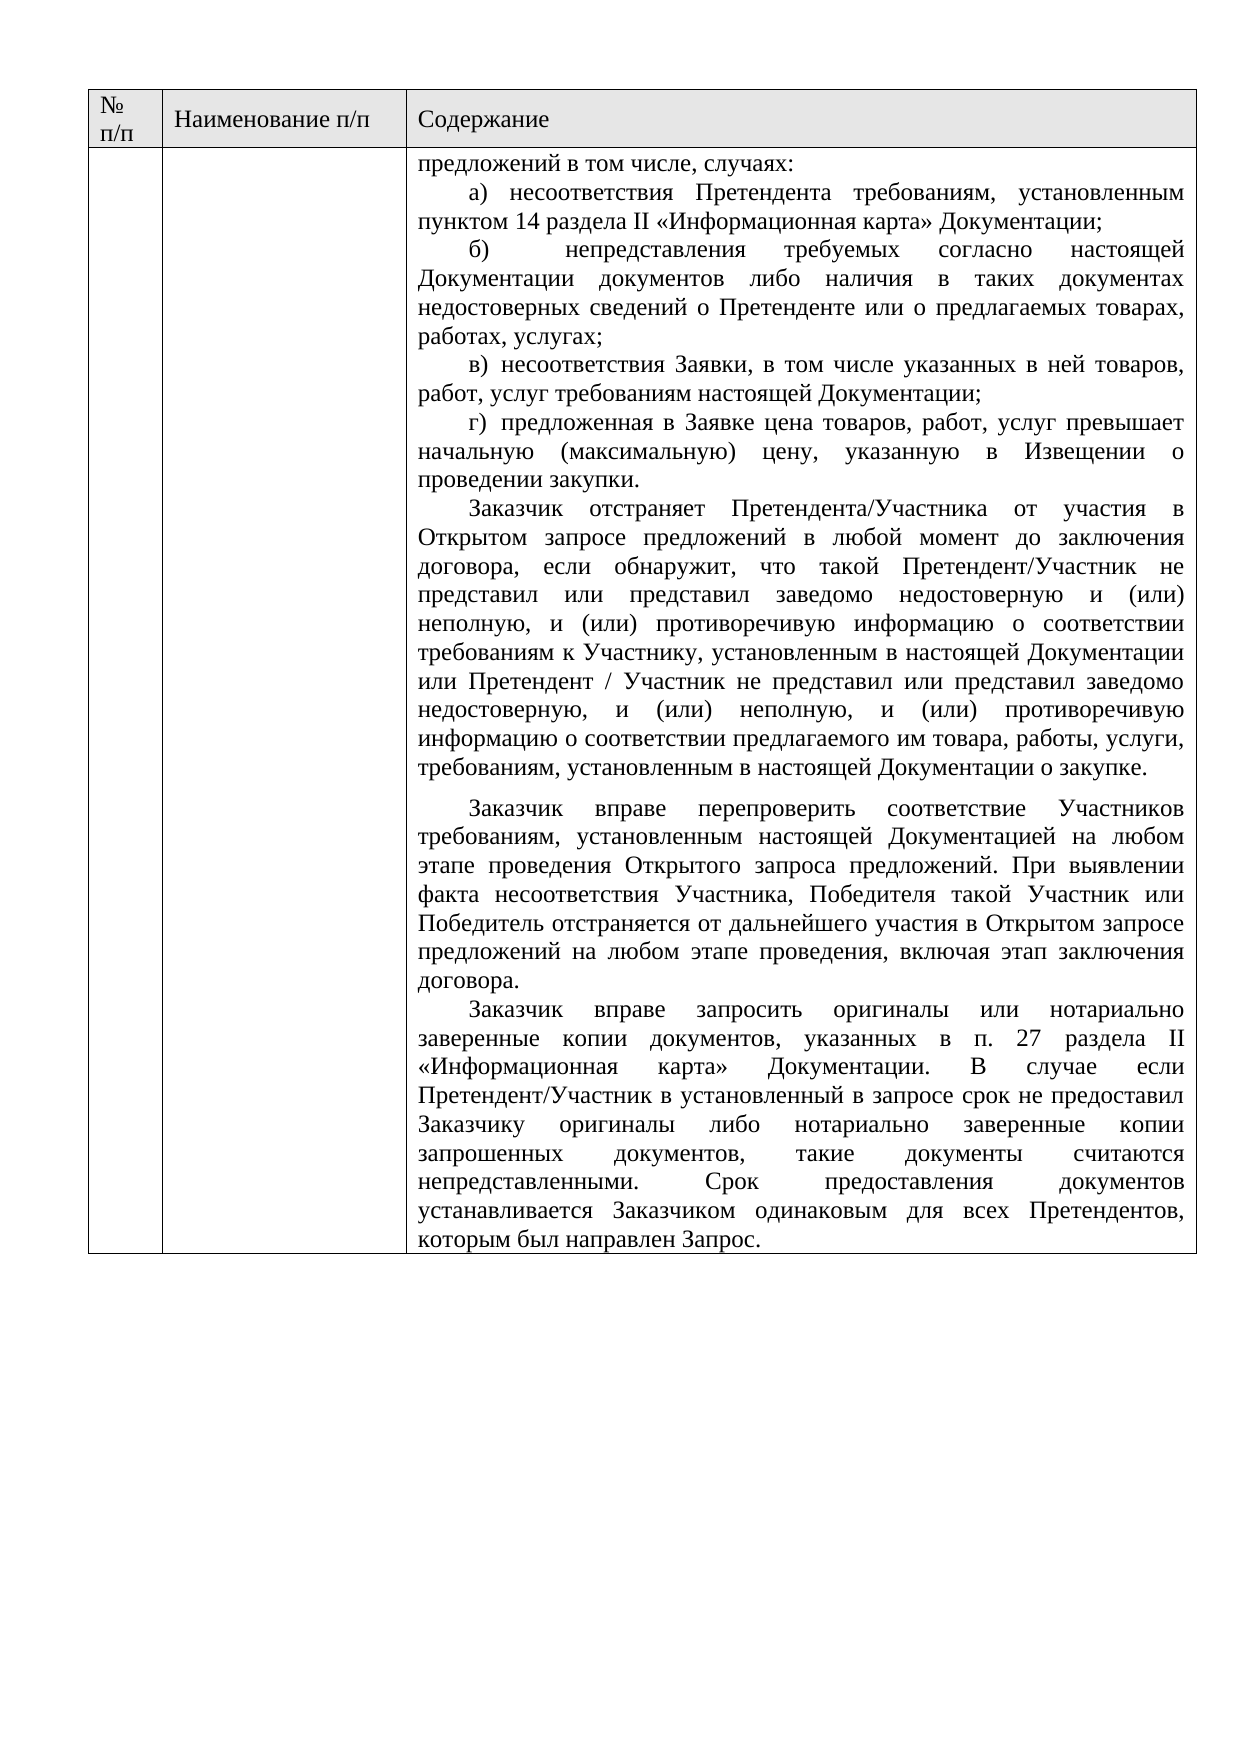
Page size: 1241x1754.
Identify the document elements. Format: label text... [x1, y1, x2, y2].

table_header Содержание [407, 90, 1196, 147]
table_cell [163, 148, 406, 1253]
table_header Наименование п/п [163, 90, 406, 147]
table_cell [89, 148, 162, 1253]
table_header № п/п [89, 90, 162, 147]
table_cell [407, 148, 1196, 1253]
